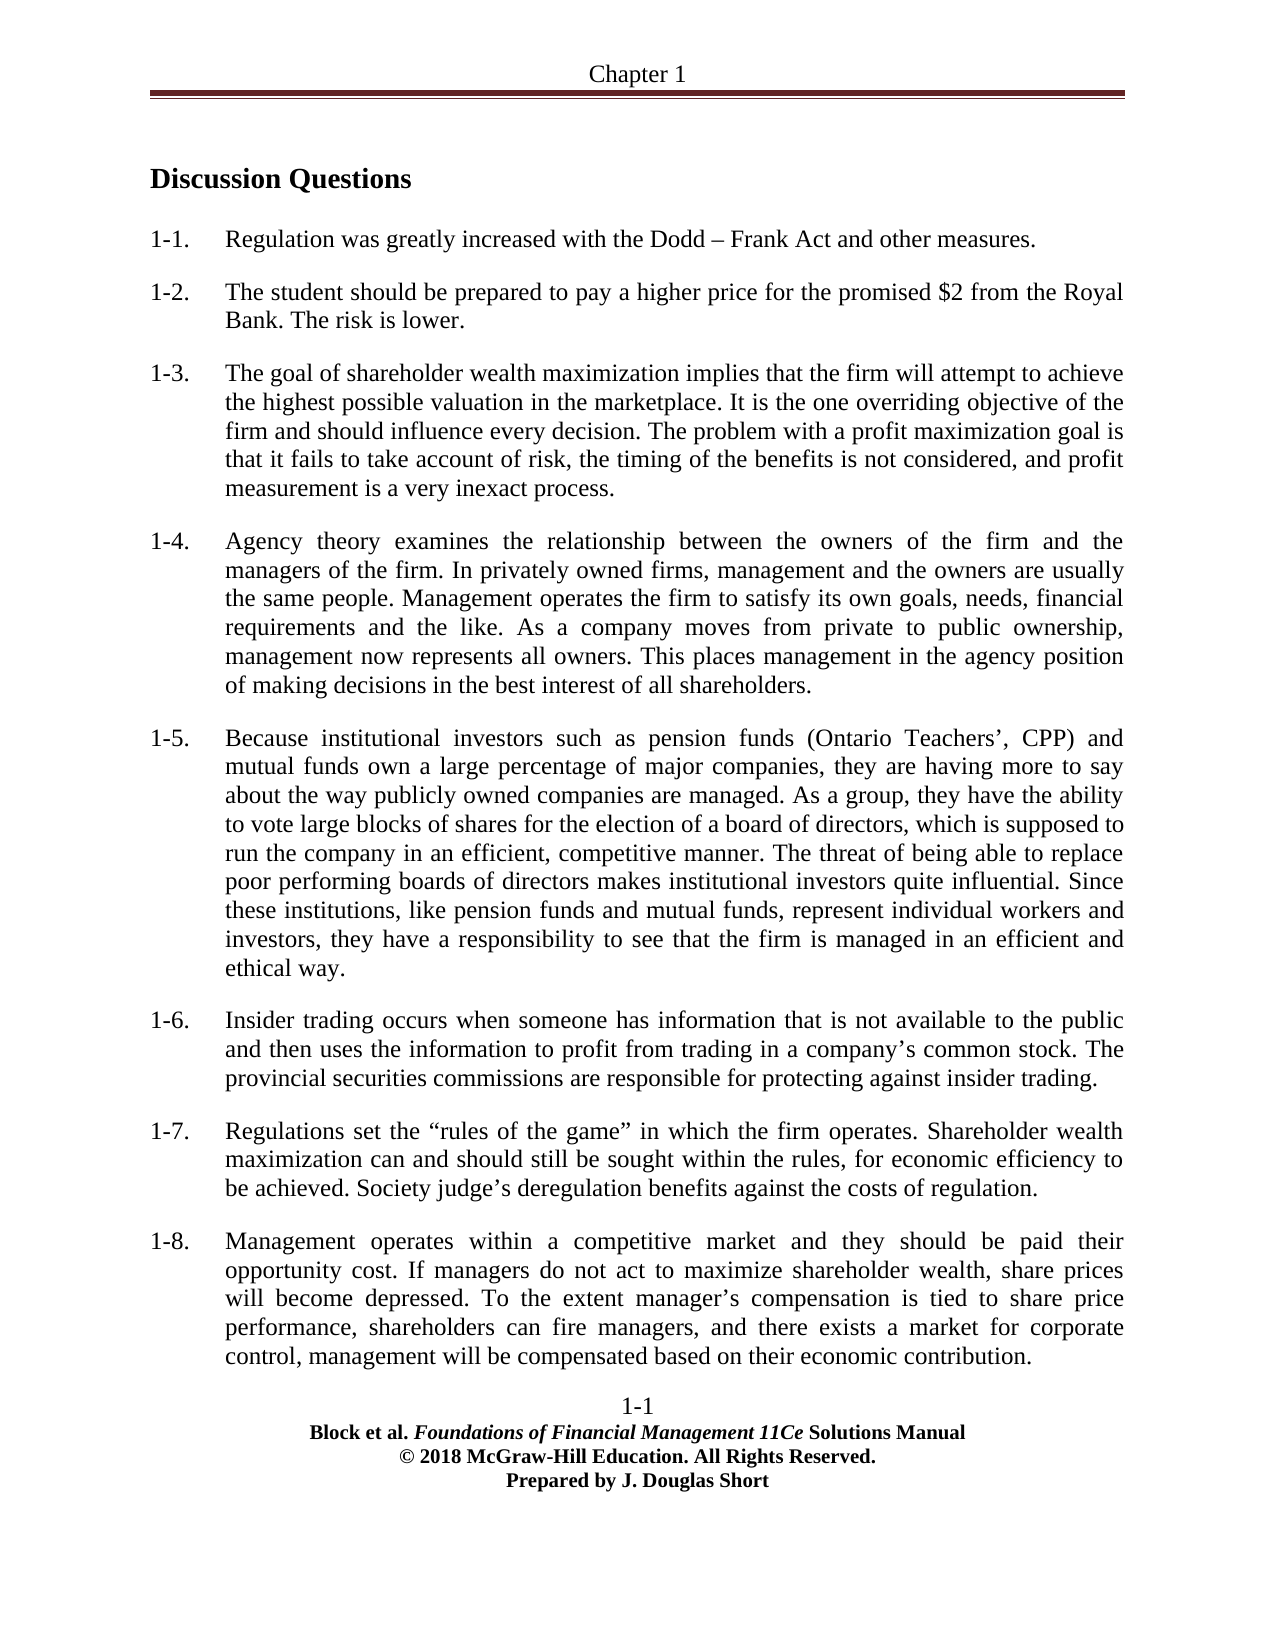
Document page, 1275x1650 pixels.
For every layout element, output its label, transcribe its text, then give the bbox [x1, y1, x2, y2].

text Discussion Questions [150, 162, 1125, 195]
list Agency theory examines the relationship between the owners of the firm and the managers of the firm. In privately owned firms, management and the owners are usually the same people. Management operates the firm to satisfy its own goals, needs, financial requirements and the like. As a company moves from private to public ownership, management now represents all owners. This places management in the agency position of making decisions in the best interest of all shareholders. [150, 526, 1125, 698]
list Insider trading occurs when someone has information that is not available to the public and then uses the information to profit from trading in a company’s common stock. The provincial securities commissions are responsible for protecting against insider trading. [150, 1005, 1125, 1092]
list The student should be prepared to pay a higher price for the promised $2 from the Royal Bank. The risk is lower. [150, 277, 1125, 334]
list The goal of shareholder wealth maximization implies that the firm will attempt to achieve the highest possible valuation in the marketplace. It is the one overriding objective of the firm and should influence every decision. The problem with a profit maximization goal is that it fails to take account of risk, the timing of the benefits is not considered, and profit measurement is a very inexact process. [150, 358, 1125, 502]
list Because institutional investors such as pension funds (Ontario Teachers’, CPP) and mutual funds own a large percentage of major companies, they are having more to say about the way publicly owned companies are managed. As a group, they have the ability to vote large blocks of shares for the election of a board of directors, which is supposed to run the company in an efficient, competitive manner. The threat of being able to replace poor performing boards of directors makes institutional investors quite influential. Since these institutions, like pension funds and mutual funds, represent individual workers and investors, they have a responsibility to see that the firm is managed in an efficient and ethical way. [150, 723, 1125, 981]
list Regulation was greatly increased with the Dodd – Frank Act and other measures. [150, 224, 1125, 253]
list Regulations set the “rules of the game” in which the firm operates. Shareholder wealth maximization can and should still be sought within the rules, for economic efficiency to be achieved. Society judge’s deregulation benefits against the costs of regulation. [150, 1116, 1125, 1202]
list Management operates within a competitive market and they should be paid their opportunity cost. If managers do not act to maximize shareholder wealth, share prices will become depressed. To the extent manager’s compensation is tied to share price performance, shareholders can fire managers, and there exists a market for corporate control, management will be compensated based on their economic contribution. [150, 1226, 1125, 1370]
